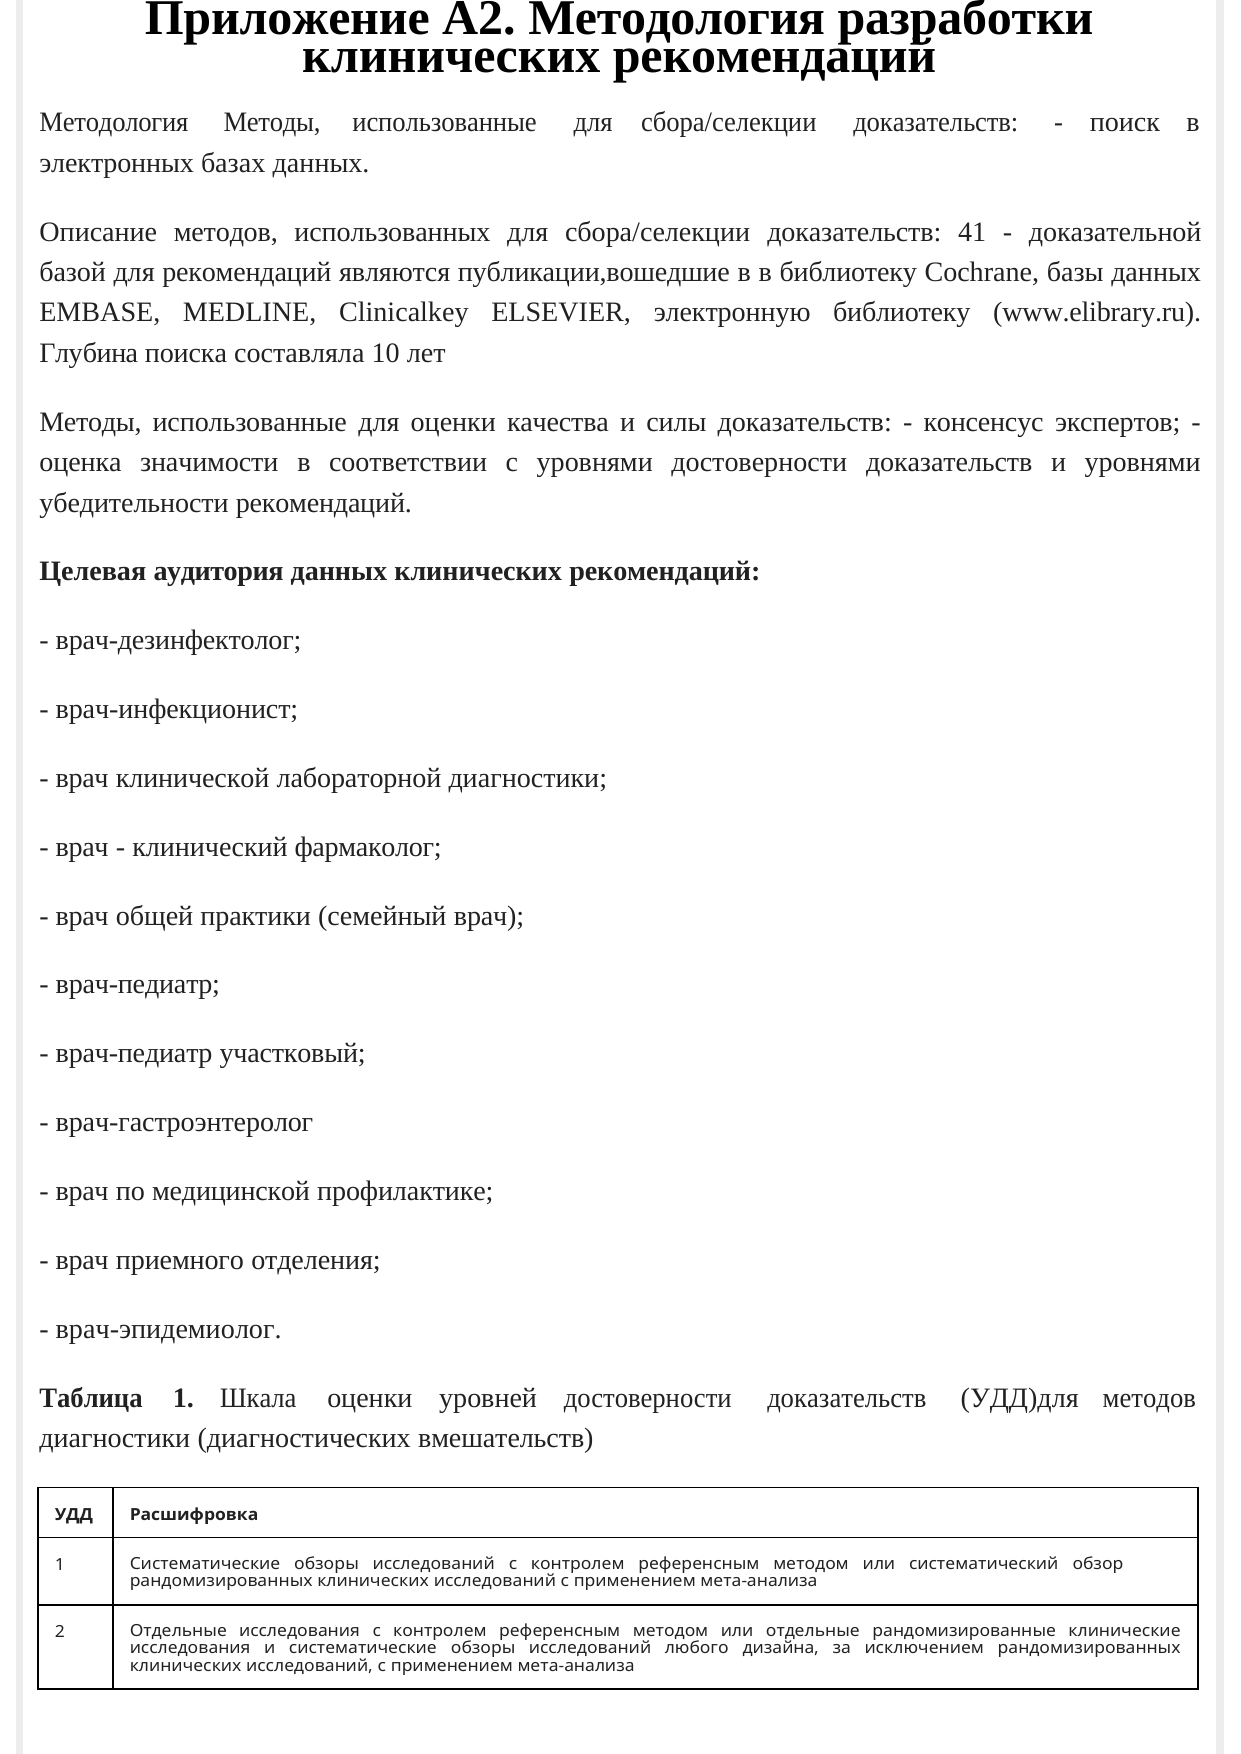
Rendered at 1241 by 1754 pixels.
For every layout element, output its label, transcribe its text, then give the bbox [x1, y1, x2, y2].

list врач-инфекционист; [39, 692, 1236, 724]
list врач клинической лабораторной диагностики; [39, 761, 1236, 793]
list врач общей практики (семейный врач); [39, 899, 1236, 931]
text Таблица 1. Шкала оценки уровней достоверности доказательств (УДД)для методов диагностики (диагностических вмешательств) [39, 1381, 1201, 1453]
list врач - клинический фармаколог; [39, 830, 1236, 862]
table_cell Систематические обзоры исследований с контролем референсным методом или систематический обзор рандомизированных клинических исследований с применением мета-анализа [114, 1538, 1197, 1604]
list врач-эпидемиолог. [39, 1312, 1236, 1344]
table_cell 1 [39, 1538, 112, 1604]
list врач приемного отделения; [39, 1243, 1236, 1275]
subtitle Приложение А2. Методология разработки клинических рекомендаций [144, 3, 1201, 83]
table_cell 2 [39, 1606, 112, 1688]
text Методы, использованные для оценки качества и силы доказательств: - консенсус экспертов; - оценка значимости в соответствии с уровнями достоверности доказательств и уровнями убедительности рекомендаций. [39, 405, 1201, 518]
subtitle Целевая аудитория данных клинических рекомендаций: [39, 554, 1236, 587]
list врач-педиатр участковый; [39, 1036, 1236, 1069]
table_cell Отдельные исследования с контролем референсным методом или отдельные рандомизированные клинические исследования и систематические обзоры исследований любого дизайна, за исключением рандомизированных клинических исследований, с применением мета-анализа [114, 1606, 1197, 1688]
list врач по медицинской профилактике; [39, 1174, 1236, 1207]
text Методология Методы, использованные для сбора/селекции доказательств: - поиск в электронных базах данных. [39, 105, 1200, 178]
table_header УДД [39, 1488, 112, 1537]
text Описание методов, использованных для сбора/селекции доказательств: 41 - доказательной базой для рекомендаций являются публикации,вошедшие в в библиотеку Coсhranе, базы данных EMBASE, MEDLINE, Clinicalkey ELSEVIER, электронную библиотеку (www.elibrary.ru). Глубина поиска составляла 10 лет [39, 215, 1201, 368]
list врач-дезинфектолог; [39, 623, 1236, 656]
list врач-педиатр; [39, 968, 1236, 1000]
table_header Расшифровка [114, 1488, 1197, 1537]
list врач-гастроэнтеролог [39, 1105, 1236, 1138]
